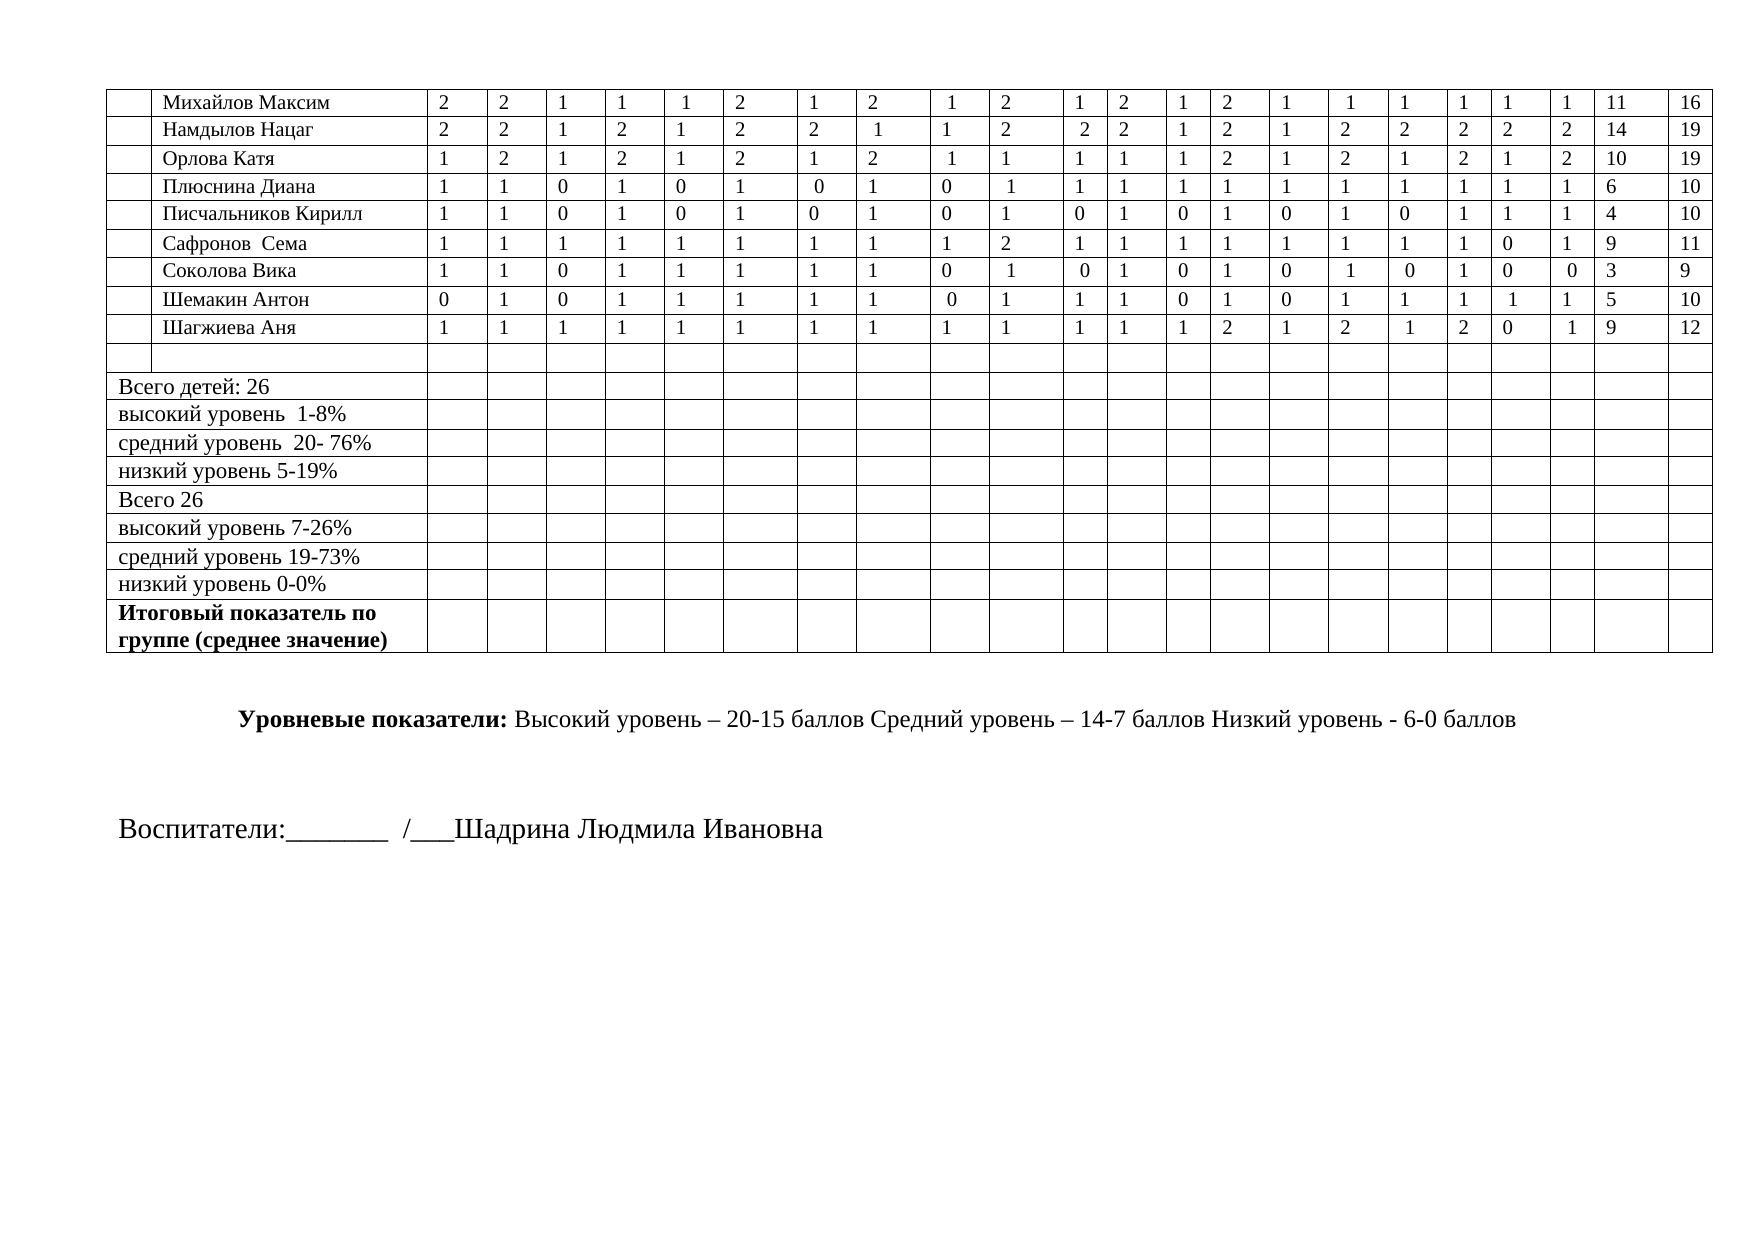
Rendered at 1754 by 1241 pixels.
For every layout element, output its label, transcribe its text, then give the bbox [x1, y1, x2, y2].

table_cell [1448, 430, 1491, 456]
table_cell [931, 430, 989, 456]
table_cell 1 [857, 174, 930, 200]
table_cell [1329, 344, 1388, 372]
table_cell 1 [857, 201, 930, 229]
table_cell 1 [724, 287, 797, 314]
table_cell [428, 400, 487, 428]
table_cell [1492, 457, 1550, 485]
table_cell [1329, 430, 1388, 456]
table_cell [1270, 570, 1328, 598]
table_cell [857, 344, 930, 372]
table_cell [547, 373, 605, 399]
table_cell 1 [1211, 201, 1269, 229]
table_cell [606, 373, 664, 399]
table_cell [1329, 543, 1388, 569]
table_cell [1108, 486, 1166, 513]
table_cell 2 [724, 146, 797, 173]
table_cell [1329, 457, 1388, 485]
table_cell 0 [1167, 201, 1210, 229]
table_cell [990, 400, 1063, 428]
table_cell [1108, 457, 1166, 485]
table_cell 1 [1167, 174, 1210, 200]
table_cell [1492, 514, 1550, 542]
table_cell 1 [1108, 287, 1166, 314]
table_cell 1 [1064, 287, 1107, 314]
table_cell [1064, 514, 1107, 542]
table_cell 0 [1389, 201, 1447, 229]
table_cell 0 [547, 258, 605, 286]
table_cell [1492, 344, 1550, 372]
table_cell [1389, 514, 1447, 542]
table_cell [990, 430, 1063, 456]
table_cell 19 [1669, 146, 1712, 173]
table_cell [1551, 457, 1594, 485]
table_cell высокий уровень 7-26% [107, 514, 427, 542]
table_cell [724, 486, 797, 513]
table_cell 1 [724, 201, 797, 229]
table_cell 0 [547, 174, 605, 200]
table_cell [1329, 486, 1388, 513]
table_cell 1 [1167, 315, 1210, 343]
table_cell [1492, 570, 1550, 598]
table_cell [665, 600, 723, 652]
table_cell [1389, 457, 1447, 485]
table_cell 1 [1551, 174, 1594, 200]
table_cell 5 [1595, 287, 1668, 314]
table_cell низкий уровень 5-19% [107, 457, 427, 485]
table_cell низкий уровень 0-0% [107, 570, 427, 598]
table_cell 1 [1389, 315, 1447, 343]
table_cell 0 [665, 201, 723, 229]
table_cell 1 [1270, 90, 1328, 116]
table_cell Шемакин Антон [152, 287, 427, 314]
table_cell [798, 344, 856, 372]
table_cell [547, 486, 605, 513]
table_cell [488, 570, 546, 598]
table_cell 1 [1167, 230, 1210, 257]
table_cell 0 [428, 287, 487, 314]
table_cell [1595, 543, 1668, 569]
table_cell 1 [1389, 90, 1447, 116]
table_cell [1595, 486, 1668, 513]
table_cell 2 [857, 90, 930, 116]
table_cell 2 [1211, 146, 1269, 173]
table_cell [1167, 600, 1210, 652]
table_cell 1 [665, 90, 723, 116]
table_cell [1270, 344, 1328, 372]
table_cell [107, 344, 151, 372]
table_cell [606, 514, 664, 542]
table_cell [1329, 600, 1388, 652]
table_cell 0 [798, 201, 856, 229]
table_cell [1167, 514, 1210, 542]
table_cell 1 [798, 287, 856, 314]
table_cell [606, 430, 664, 456]
table_cell [107, 117, 151, 145]
table_cell 1 [428, 258, 487, 286]
table_cell 2 [488, 146, 546, 173]
table_cell [724, 373, 797, 399]
table_cell 0 [931, 258, 989, 286]
table_cell [857, 457, 930, 485]
table_cell [990, 486, 1063, 513]
table_cell 11 [1595, 90, 1668, 116]
table_cell 1 [931, 315, 989, 343]
table_cell 1 [1551, 287, 1594, 314]
table_cell Итоговый показатель по группе (среднее значение) [107, 600, 427, 652]
table_cell Соколова Вика [152, 258, 427, 286]
table_cell [857, 570, 930, 598]
table_cell [1669, 600, 1712, 652]
table_cell [606, 457, 664, 485]
table_cell 9 [1669, 258, 1712, 286]
table_cell 1 [931, 90, 989, 116]
table_cell 1 [1448, 201, 1491, 229]
table_cell [1270, 543, 1328, 569]
table_cell 14 [1595, 117, 1668, 145]
table_cell 1 [1064, 315, 1107, 343]
table_cell [1064, 486, 1107, 513]
table_cell 1 [606, 90, 664, 116]
table_cell [1389, 344, 1447, 372]
table_cell [1167, 400, 1210, 428]
table_cell [428, 457, 487, 485]
table_cell 1 [1448, 287, 1491, 314]
table_cell средний уровень 20- 76% [107, 430, 427, 456]
table_cell [665, 373, 723, 399]
table_cell 2 [488, 90, 546, 116]
table_cell Всего детей: 26 [107, 373, 427, 399]
table_cell [1064, 570, 1107, 598]
table_cell 9 [1595, 315, 1668, 343]
table_cell [1389, 600, 1447, 652]
table_cell 1 [931, 146, 989, 173]
table_cell 1 [547, 90, 605, 116]
table_cell 3 [1595, 258, 1668, 286]
table_cell [798, 514, 856, 542]
table_cell [1108, 543, 1166, 569]
table_cell 1 [1108, 201, 1166, 229]
table_cell 1 [1167, 117, 1210, 145]
table_cell [1211, 344, 1269, 372]
table_cell [857, 543, 930, 569]
table_cell [1270, 600, 1328, 652]
table_cell [1551, 400, 1594, 428]
table_cell [1551, 543, 1594, 569]
table_cell 1 [990, 174, 1063, 200]
table_cell 1 [990, 201, 1063, 229]
table_cell 2 [1492, 117, 1550, 145]
table_cell 1 [665, 258, 723, 286]
table_cell 0 [1167, 287, 1210, 314]
table_cell 0 [665, 174, 723, 200]
table_cell 2 [1448, 117, 1491, 145]
table_cell 1 [1551, 90, 1594, 116]
table_cell [1448, 486, 1491, 513]
table_cell [1167, 430, 1210, 456]
table_cell [724, 344, 797, 372]
table_cell [1211, 543, 1269, 569]
table_cell 0 [1064, 201, 1107, 229]
table_cell 0 [1492, 315, 1550, 343]
table_cell 1 [606, 287, 664, 314]
table_cell 19 [1669, 117, 1712, 145]
table_cell 0 [1270, 201, 1328, 229]
table_cell 1 [724, 258, 797, 286]
table_cell 1 [665, 117, 723, 145]
table_cell 1 [1270, 230, 1328, 257]
table_cell 1 [547, 230, 605, 257]
table_cell 1 [857, 315, 930, 343]
table_cell [107, 174, 151, 200]
table_cell [931, 543, 989, 569]
table_cell [990, 457, 1063, 485]
table_cell 1 [1108, 315, 1166, 343]
table_cell [1595, 570, 1668, 598]
table_cell [1211, 570, 1269, 598]
table_cell 1 [798, 90, 856, 116]
table_cell 1 [857, 258, 930, 286]
table_cell [488, 457, 546, 485]
table_cell 1 [1270, 174, 1328, 200]
table_cell [724, 457, 797, 485]
table_cell [990, 344, 1063, 372]
table_cell [931, 486, 989, 513]
table_cell 1 [665, 230, 723, 257]
table_cell [1595, 600, 1668, 652]
table_cell 1 [488, 230, 546, 257]
table_cell [1108, 373, 1166, 399]
table_cell 1 [1167, 146, 1210, 173]
table_cell высокий уровень 1-8% [107, 400, 427, 428]
table_cell 1 [931, 230, 989, 257]
table_cell 0 [1492, 258, 1550, 286]
table_cell 1 [1448, 230, 1491, 257]
table_cell 1 [1270, 146, 1328, 173]
table_cell [798, 570, 856, 598]
table_cell [1669, 430, 1712, 456]
table_cell [665, 514, 723, 542]
table_cell [1389, 373, 1447, 399]
table_cell 0 [1492, 230, 1550, 257]
table_cell [857, 514, 930, 542]
table_cell [1064, 430, 1107, 456]
table_cell 1 [1108, 230, 1166, 257]
table_cell 2 [1211, 315, 1269, 343]
table_cell 11 [1669, 230, 1712, 257]
table_cell [488, 514, 546, 542]
table_cell 1 [990, 315, 1063, 343]
table_cell 4 [1595, 201, 1668, 229]
table_cell [1167, 486, 1210, 513]
table_cell [1669, 570, 1712, 598]
table_cell 1 [990, 287, 1063, 314]
table_cell 9 [1595, 230, 1668, 257]
table_cell [1595, 430, 1668, 456]
table_cell 1 [428, 230, 487, 257]
table_cell 1 [1551, 315, 1594, 343]
table_cell 1 [931, 117, 989, 145]
table_cell 1 [1211, 287, 1269, 314]
table_cell 2 [1551, 146, 1594, 173]
table_cell 1 [1270, 315, 1328, 343]
table_cell [547, 570, 605, 598]
table_cell [1492, 400, 1550, 428]
table_cell 0 [547, 201, 605, 229]
table_cell 1 [1270, 117, 1328, 145]
table_cell 1 [547, 146, 605, 173]
table_cell 2 [428, 117, 487, 145]
table_cell [107, 258, 151, 286]
table_cell 2 [488, 117, 546, 145]
table_cell [1595, 400, 1668, 428]
table_cell [990, 514, 1063, 542]
table_cell 2 [1064, 117, 1107, 145]
table_cell 2 [1329, 146, 1388, 173]
table_cell [931, 457, 989, 485]
table_cell [1669, 373, 1712, 399]
table_cell [606, 570, 664, 598]
table_cell [606, 543, 664, 569]
table_cell [990, 543, 1063, 569]
table_cell 1 [488, 258, 546, 286]
table_cell [1669, 514, 1712, 542]
table_cell [665, 400, 723, 428]
table_cell [1669, 400, 1712, 428]
table_cell 1 [1211, 174, 1269, 200]
table_cell Шагжиева Аня [152, 315, 427, 343]
table_cell 1 [857, 117, 930, 145]
table_cell 16 [1669, 90, 1712, 116]
table_cell [1389, 400, 1447, 428]
table_cell [1551, 373, 1594, 399]
table_cell 0 [1551, 258, 1594, 286]
table_cell 1 [488, 174, 546, 200]
table_cell [1448, 543, 1491, 569]
table_cell [990, 570, 1063, 598]
table_cell 1 [857, 230, 930, 257]
table_cell 2 [1108, 90, 1166, 116]
table_cell [1551, 570, 1594, 598]
table_cell [547, 600, 605, 652]
table_cell 1 [488, 287, 546, 314]
table_cell [606, 400, 664, 428]
table_cell [1108, 570, 1166, 598]
table_cell 1 [665, 315, 723, 343]
table_cell 2 [990, 230, 1063, 257]
table_cell 1 [1329, 90, 1388, 116]
table_cell [1448, 600, 1491, 652]
table_cell 1 [724, 174, 797, 200]
table_cell 6 [1595, 174, 1668, 200]
table_cell 1 [665, 146, 723, 173]
table_cell Сафронов Сема [152, 230, 427, 257]
table_cell [488, 400, 546, 428]
table_cell 2 [1448, 146, 1491, 173]
table_cell 2 [1211, 117, 1269, 145]
table_cell [724, 570, 797, 598]
table_cell [665, 344, 723, 372]
table_cell [606, 600, 664, 652]
table_cell [1167, 344, 1210, 372]
table_cell [488, 430, 546, 456]
table_cell [488, 486, 546, 513]
table_cell [1492, 430, 1550, 456]
table_cell 0 [1167, 258, 1210, 286]
table_cell [1211, 486, 1269, 513]
table_cell [931, 600, 989, 652]
table_cell [1448, 570, 1491, 598]
table_cell [1211, 400, 1269, 428]
table_cell [1329, 570, 1388, 598]
table_cell [1448, 514, 1491, 542]
table_cell [724, 600, 797, 652]
table_cell [1064, 600, 1107, 652]
table_cell [428, 486, 487, 513]
table_cell 1 [1389, 146, 1447, 173]
table_cell 0 [931, 174, 989, 200]
table_cell 2 [798, 117, 856, 145]
table_cell [665, 457, 723, 485]
table_cell 1 [1064, 90, 1107, 116]
table_cell [428, 430, 487, 456]
table_cell 1 [1064, 146, 1107, 173]
table_cell 2 [1551, 117, 1594, 145]
table_cell [1595, 457, 1668, 485]
table_cell 1 [798, 146, 856, 173]
table_cell 1 [1492, 174, 1550, 200]
table_cell 1 [1492, 90, 1550, 116]
table_cell [1108, 600, 1166, 652]
table_cell 2 [606, 146, 664, 173]
table_cell 2 [1211, 90, 1269, 116]
table_cell [107, 146, 151, 173]
table_cell 1 [547, 315, 605, 343]
table_cell Всего 26 [107, 486, 427, 513]
table_cell [1492, 543, 1550, 569]
table_cell [724, 543, 797, 569]
table_cell 1 [1551, 230, 1594, 257]
table_cell 1 [428, 174, 487, 200]
table_cell [724, 400, 797, 428]
table_cell [798, 430, 856, 456]
table_cell 0 [931, 201, 989, 229]
table_cell [857, 373, 930, 399]
table_cell [798, 600, 856, 652]
table_cell [428, 344, 487, 372]
table_cell [1448, 400, 1491, 428]
table_cell [1551, 514, 1594, 542]
table_cell 1 [1329, 174, 1388, 200]
table_cell [931, 570, 989, 598]
table_cell [547, 543, 605, 569]
table_cell [1448, 457, 1491, 485]
table_cell [107, 315, 151, 343]
table_cell 10 [1595, 146, 1668, 173]
table_cell [1669, 457, 1712, 485]
table_cell [606, 486, 664, 513]
table_cell 1 [606, 230, 664, 257]
table_cell [1669, 486, 1712, 513]
table_cell 1 [1389, 287, 1447, 314]
table_cell [857, 430, 930, 456]
table_cell [724, 514, 797, 542]
table_cell [1167, 543, 1210, 569]
table_cell [1270, 486, 1328, 513]
table_cell 1 [1448, 90, 1491, 116]
table_cell 1 [1389, 230, 1447, 257]
table_cell [1389, 486, 1447, 513]
table_cell Михайлов Максим [152, 90, 427, 116]
table_cell 1 [606, 315, 664, 343]
table_cell [488, 543, 546, 569]
table_cell Плюснина Диана [152, 174, 427, 200]
table_cell 1 [1329, 258, 1388, 286]
table_cell [1389, 543, 1447, 569]
table_cell [798, 486, 856, 513]
table_cell 0 [1270, 258, 1328, 286]
table_cell [547, 430, 605, 456]
table_cell [931, 373, 989, 399]
table_cell [1492, 600, 1550, 652]
table_cell 1 [1448, 258, 1491, 286]
table_cell [1329, 373, 1388, 399]
table_cell 1 [606, 201, 664, 229]
table_cell [1064, 543, 1107, 569]
table_cell 10 [1669, 287, 1712, 314]
table_cell [1492, 486, 1550, 513]
table_cell [1064, 373, 1107, 399]
table_cell 1 [1329, 230, 1388, 257]
table_cell [665, 430, 723, 456]
table_cell 0 [798, 174, 856, 200]
table_cell 2 [990, 90, 1063, 116]
table_cell 1 [606, 174, 664, 200]
table_cell [798, 543, 856, 569]
table_cell 1 [665, 287, 723, 314]
table_cell 1 [1492, 287, 1550, 314]
table_cell [1270, 457, 1328, 485]
table_cell 1 [428, 146, 487, 173]
table_cell [1492, 373, 1550, 399]
table_cell 0 [1270, 287, 1328, 314]
table_cell 1 [1389, 174, 1447, 200]
table_cell 1 [1064, 230, 1107, 257]
table_cell [428, 600, 487, 652]
table_cell [1329, 400, 1388, 428]
table_cell [107, 230, 151, 257]
table_cell 1 [724, 230, 797, 257]
table_cell 0 [1389, 258, 1447, 286]
table_cell [798, 457, 856, 485]
table_cell 1 [990, 146, 1063, 173]
table_cell [1167, 457, 1210, 485]
table_cell 2 [428, 90, 487, 116]
table_cell 1 [798, 315, 856, 343]
table_cell 1 [547, 117, 605, 145]
table_cell 1 [488, 315, 546, 343]
table_cell 1 [798, 230, 856, 257]
table_cell Писчальников Кирилл [152, 201, 427, 229]
table_cell [1551, 600, 1594, 652]
table_cell 0 [1064, 258, 1107, 286]
table_cell [1270, 430, 1328, 456]
table_cell [1595, 514, 1668, 542]
table_cell [547, 400, 605, 428]
table_cell [1167, 373, 1210, 399]
table_cell [1669, 344, 1712, 372]
table_cell [857, 400, 930, 428]
table_cell [428, 543, 487, 569]
table_cell [1064, 457, 1107, 485]
table_cell 1 [1064, 174, 1107, 200]
table_cell [1389, 430, 1447, 456]
table_cell 1 [1551, 201, 1594, 229]
table_cell [1108, 430, 1166, 456]
table_cell [1329, 514, 1388, 542]
table_cell 1 [1108, 146, 1166, 173]
table_cell [107, 90, 151, 116]
table_cell [857, 600, 930, 652]
table_cell 1 [1108, 258, 1166, 286]
table_cell [1211, 600, 1269, 652]
table_cell 1 [857, 287, 930, 314]
text Воспитатели:_______ /___Шадрина Людмила Ивановна [118, 811, 1636, 845]
table_cell 1 [428, 201, 487, 229]
table_cell 1 [488, 201, 546, 229]
table_cell [1551, 344, 1594, 372]
table_cell 1 [1492, 201, 1550, 229]
table_cell [1669, 543, 1712, 569]
text Уровневые показатели: Высокий уровень – 20-15 баллов Средний уровень – 14-7 баллов Низкий уровень - 6-0 баллов [118, 704, 1636, 733]
table_cell [1270, 514, 1328, 542]
table_cell 10 [1669, 174, 1712, 200]
table_cell [1108, 344, 1166, 372]
table_cell 2 [1448, 315, 1491, 343]
table_cell [1595, 344, 1668, 372]
table_cell [1108, 514, 1166, 542]
table_cell 1 [1108, 174, 1166, 200]
table_cell 1 [428, 315, 487, 343]
table_cell 2 [724, 117, 797, 145]
table_cell [1211, 457, 1269, 485]
table_cell 2 [724, 90, 797, 116]
table_cell 1 [990, 258, 1063, 286]
table_cell [1211, 373, 1269, 399]
table_cell [1448, 344, 1491, 372]
table_cell [665, 543, 723, 569]
table_cell [152, 344, 427, 372]
table_cell [1389, 570, 1447, 598]
table_cell [428, 373, 487, 399]
table_cell 2 [1329, 117, 1388, 145]
table_cell [1448, 373, 1491, 399]
table_cell 1 [1329, 287, 1388, 314]
table_cell 2 [857, 146, 930, 173]
table_cell 2 [1108, 117, 1166, 145]
table_cell 10 [1669, 201, 1712, 229]
table_cell 1 [724, 315, 797, 343]
table_cell [547, 514, 605, 542]
table_cell [857, 486, 930, 513]
table_cell [1167, 570, 1210, 598]
table_cell 1 [1448, 174, 1491, 200]
table_cell [1551, 430, 1594, 456]
table_cell [1270, 373, 1328, 399]
table_cell [665, 486, 723, 513]
table_cell [990, 373, 1063, 399]
table_cell 1 [1167, 90, 1210, 116]
table_cell [1064, 344, 1107, 372]
table_cell 1 [1329, 201, 1388, 229]
table_cell [1108, 400, 1166, 428]
table_cell Орлова Катя [152, 146, 427, 173]
table_cell [1551, 486, 1594, 513]
table_cell [488, 344, 546, 372]
table_cell 1 [798, 258, 856, 286]
table_cell [428, 570, 487, 598]
table_cell [1270, 400, 1328, 428]
table_cell [1211, 514, 1269, 542]
table_cell [990, 600, 1063, 652]
table_cell [1064, 400, 1107, 428]
table_cell 2 [1389, 117, 1447, 145]
table_cell [798, 400, 856, 428]
table_cell Намдылов Нацаг [152, 117, 427, 145]
table_cell [547, 457, 605, 485]
table_cell [428, 514, 487, 542]
table_cell 1 [1492, 146, 1550, 173]
table_cell [931, 400, 989, 428]
table_cell 1 [1211, 230, 1269, 257]
table_cell [931, 514, 989, 542]
table_cell [665, 570, 723, 598]
table_cell 0 [931, 287, 989, 314]
table_cell 2 [990, 117, 1063, 145]
table_cell [1211, 430, 1269, 456]
table_cell 1 [606, 258, 664, 286]
table_cell 2 [1329, 315, 1388, 343]
table_cell [931, 344, 989, 372]
table_cell 2 [606, 117, 664, 145]
table_cell [107, 201, 151, 229]
table_cell [107, 287, 151, 314]
table_cell [488, 600, 546, 652]
table_cell 0 [547, 287, 605, 314]
table_cell [606, 344, 664, 372]
table_cell [1595, 373, 1668, 399]
table_cell [488, 373, 546, 399]
table_cell [547, 344, 605, 372]
table_cell 1 [1211, 258, 1269, 286]
table_cell средний уровень 19-73% [107, 543, 427, 569]
table_cell [798, 373, 856, 399]
table_cell [724, 430, 797, 456]
table_cell 12 [1669, 315, 1712, 343]
